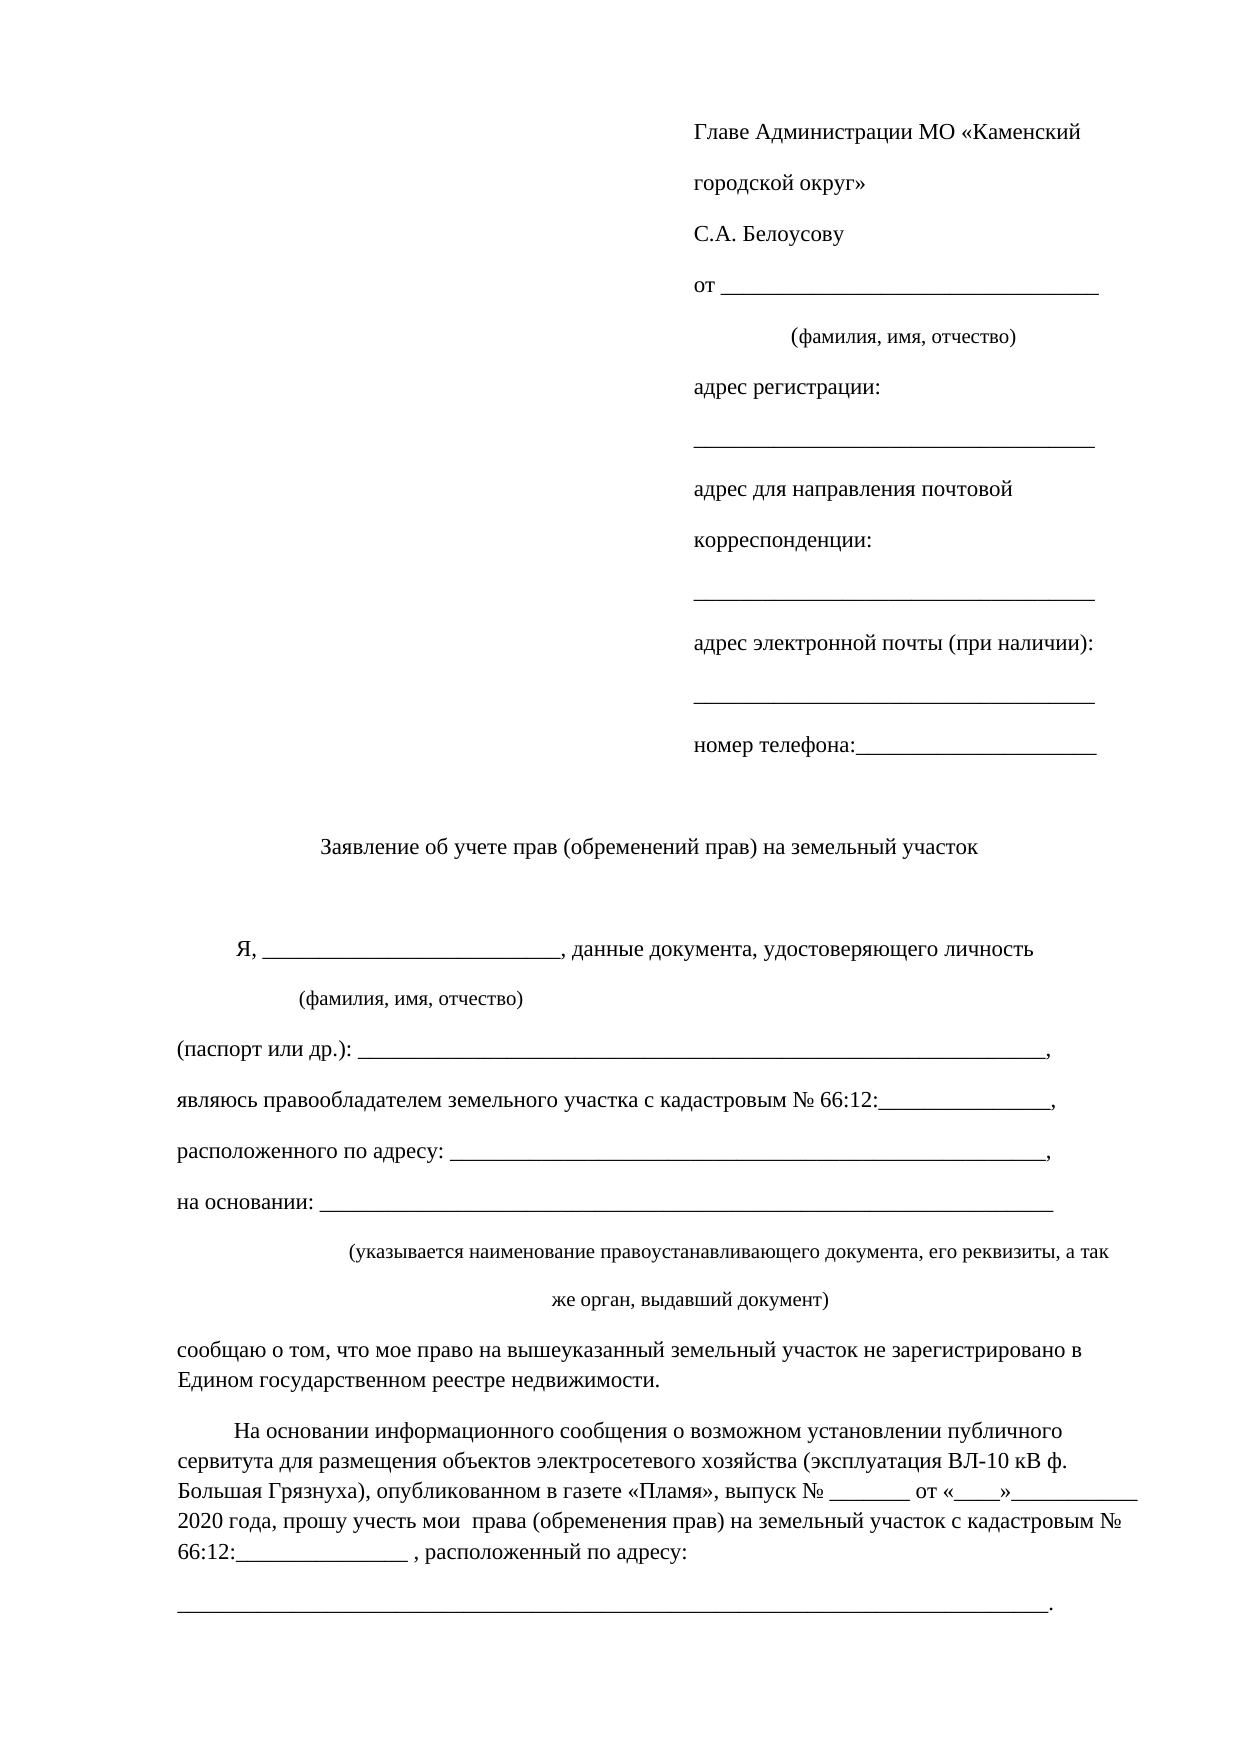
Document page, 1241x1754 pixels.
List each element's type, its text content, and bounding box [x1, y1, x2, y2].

text Заявление об учете прав (обременений прав) на земельный участок [177, 833, 1152, 859]
text адрес регистрации: [177, 373, 1152, 400]
text ___________________________________ [177, 577, 1152, 604]
text городской округ» [177, 169, 1152, 196]
text номер телефона:_____________________ [177, 731, 1152, 757]
text адрес электронной почты (при наличии): [177, 628, 1152, 655]
text ___________________________________ [177, 424, 1152, 451]
text же орган, выдавший документ) [177, 1287, 1152, 1311]
text ____________________________________________________________________________. [177, 1589, 1152, 1615]
text Главе Администрации МО «Каменский [177, 118, 1152, 144]
text (фамилия, имя, отчество) [177, 322, 1152, 349]
text Я, __________________________, данные документа, удостоверяющего личность [177, 935, 1152, 961]
text сообщаю о том, что мое право на вышеуказанный земельный участок не зарегистрировано в Едином государственном реестре недвижимости. [177, 1336, 1152, 1392]
text адрес для направления почтовой [177, 475, 1152, 502]
text (фамилия, имя, отчество) [177, 986, 1152, 1010]
text (указывается наименование правоустанавливающего документа, его реквизиты, а так [177, 1239, 1152, 1263]
text корреспонденции: [177, 526, 1152, 553]
text ___________________________________ [177, 679, 1152, 706]
text (паспорт или др.): ____________________________________________________________, [177, 1034, 1152, 1061]
text являюсь правообладателем земельного участка с кадастровым № 66:12:_______________, [177, 1086, 1152, 1112]
text на основании: ________________________________________________________________ [177, 1188, 1152, 1214]
text На основании информационного сообщения о возможном установлении публичного сервитута для размещения объектов электросетевого хозяйства (эксплуатация ВЛ-10 кВ ф. Большая Грязнуха), опубликованном в газете «Пламя», выпуск № _______ от «____»___________ 2020 года, прошу учесть мои права (обременения прав) на земельный участок с кадастровым № 66:12:_______________ , расположенный по адресу: [177, 1417, 1152, 1564]
text С.А. Белоусову [177, 220, 1152, 247]
text расположенного по адресу: ____________________________________________________, [177, 1137, 1152, 1163]
text от _________________________________ [177, 271, 1152, 298]
